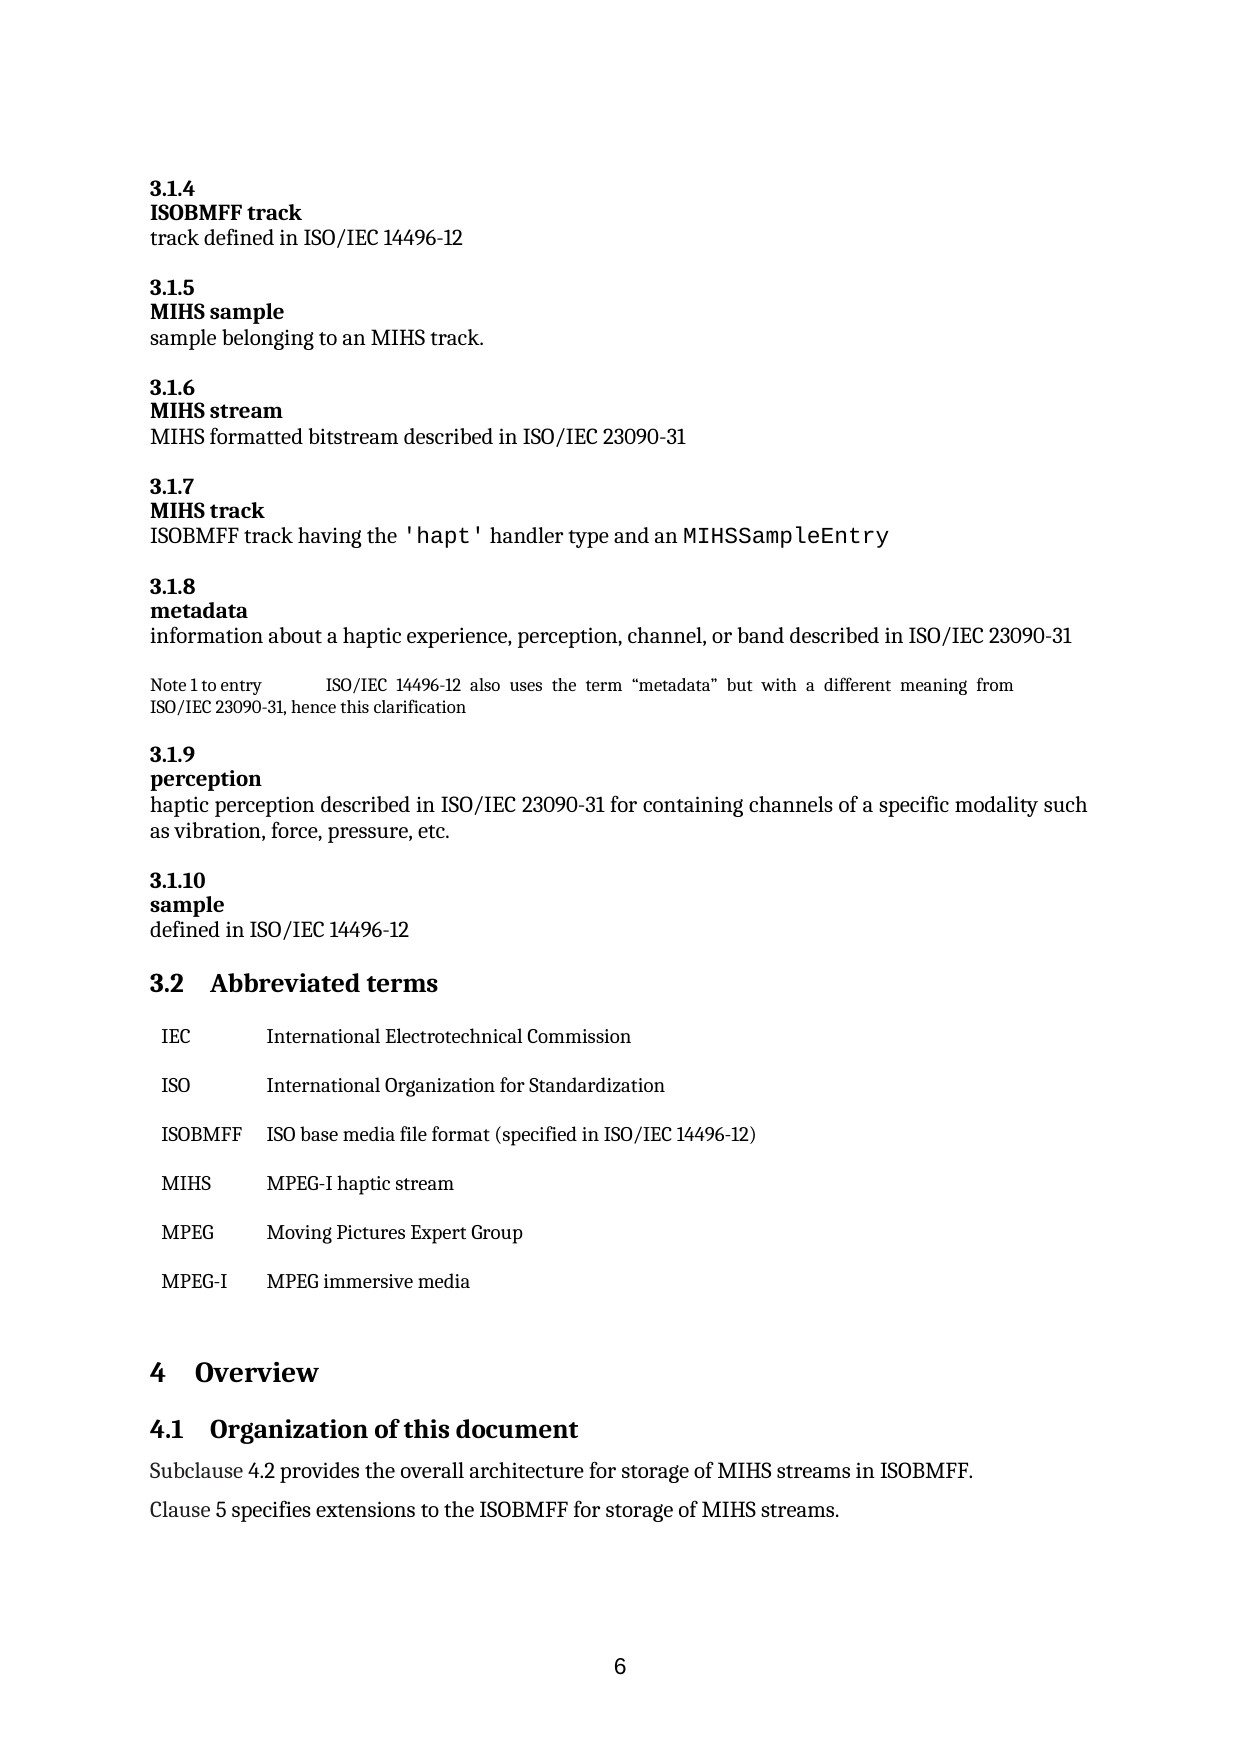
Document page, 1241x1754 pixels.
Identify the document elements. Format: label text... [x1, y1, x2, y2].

text defined in ISO/IEC 14496-12 [150, 917, 1090, 943]
text Note 1 to entry ISO/IEC 14496-12 also uses the term “metadata” but with a different meaning from ISO/IEC 23090-31, hence this clarification [150, 675, 1015, 718]
text Clause 5 specifies extensions to the ISOBMFF for storage of MIHS streams. [150, 1497, 1090, 1523]
text haptic perception described in ISO/IEC 23090-31 for containing channels of a specific modality such as vibration, force, pressure, etc. [150, 791, 1090, 844]
table_cell MPEG-I [150, 1257, 255, 1306]
text MIHS formatted bitstream described in ISO/IEC 23090-31 [150, 424, 1090, 450]
table_header International Electrotechnical Commission [255, 1012, 801, 1061]
list metadata [150, 575, 1090, 623]
subtitle Overview [150, 1356, 1090, 1389]
table_cell MPEG-I haptic stream [255, 1159, 801, 1208]
subtitle Organization of this document [150, 1414, 1090, 1445]
text ISOBMFF track having the 'hapt' handler type and an MIHSSampleEntry [150, 523, 1090, 550]
table_cell MPEG immersive media [255, 1257, 801, 1306]
table_header IEC [150, 1012, 255, 1061]
table_cell Moving Pictures Expert Group [255, 1208, 801, 1257]
table_cell ISO [150, 1061, 255, 1110]
subtitle Abbreviated terms [150, 968, 1090, 999]
list ISOBMFF track [150, 177, 1090, 225]
text sample belonging to an MIHS track. [150, 324, 1090, 351]
list MIHS stream [150, 376, 1090, 424]
table_cell MPEG [150, 1208, 255, 1257]
list MIHS track [150, 475, 1090, 523]
table_cell MIHS [150, 1159, 255, 1208]
table_cell ISOBMFF [150, 1110, 255, 1159]
text information about a haptic experience, perception, channel, or band described in ISO/IEC 23090-31 [150, 623, 1090, 650]
list MIHS sample [150, 276, 1090, 324]
list perception [150, 743, 1090, 791]
text Subclause 4.2 provides the overall architecture for storage of MIHS streams in ISOBMFF. [150, 1458, 1090, 1484]
list sample [150, 869, 1090, 917]
table_cell ISO base media file format (specified in ISO/IEC 14496-12) [255, 1110, 801, 1159]
text track defined in ISO/IEC 14496-12 [150, 225, 1090, 251]
table_cell International Organization for Standardization [255, 1061, 801, 1110]
